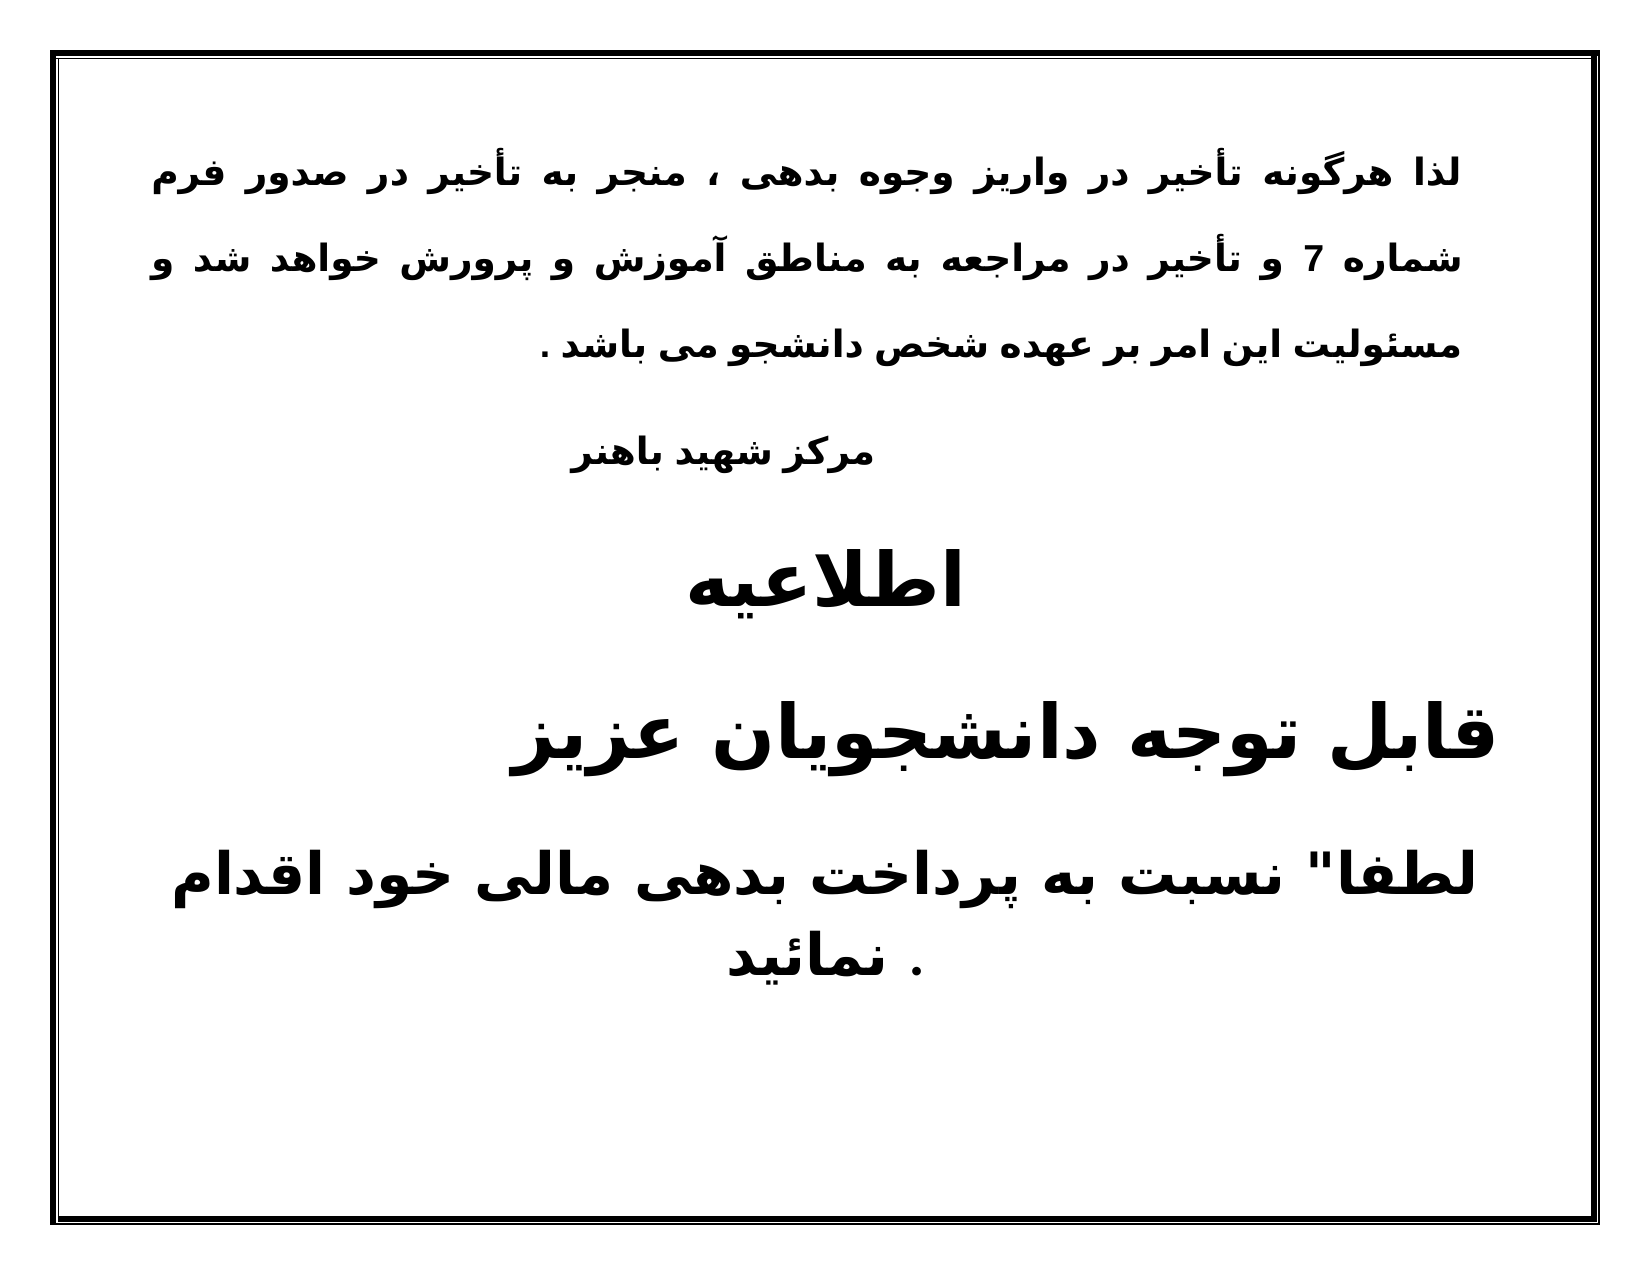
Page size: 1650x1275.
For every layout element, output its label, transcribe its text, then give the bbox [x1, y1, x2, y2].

text لطفا" نسبت به پرداخت بدهی مالی خود اقدام نمائید . [150, 840, 1500, 990]
text اطلاعیه [150, 537, 1500, 624]
text لذا هرگونه تأخیر در واریز وجوه بدهی ، منجر به تأخیر در صدور فرم شماره 7 و تأخیر در مراجعه به مناطق آموزش و پرورش خواهد شد و مسئولیت این امر بر عهده شخص دانشجو می باشد . [150, 150, 1462, 366]
text مرکز شهید باهنر [150, 429, 1500, 473]
text قابل توجه دانشجویان عزیز [150, 688, 1500, 776]
